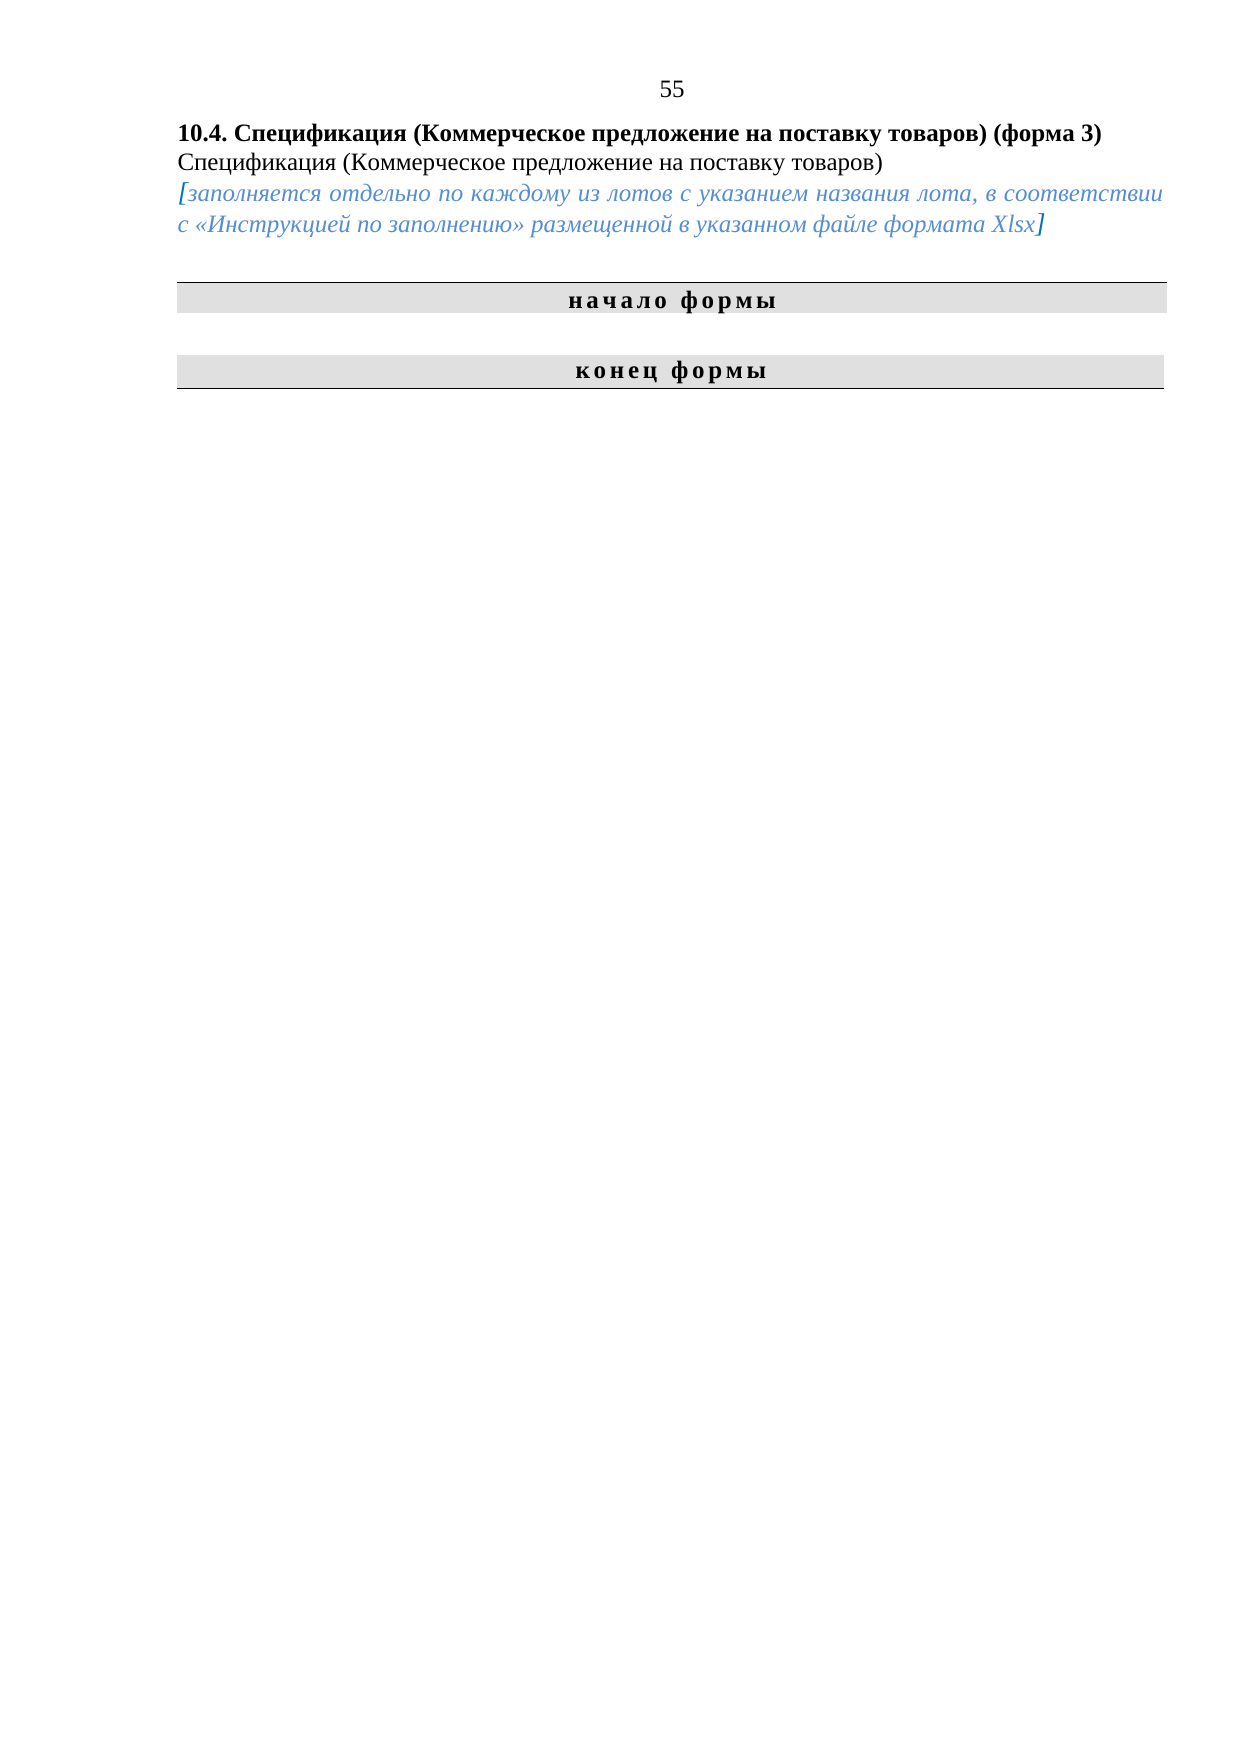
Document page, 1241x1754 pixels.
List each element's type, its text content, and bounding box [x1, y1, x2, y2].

text начало формы [177, 283, 1167, 313]
text конец формы [177, 355, 1164, 388]
text 10.4. Спецификация (Коммерческое предложение на поставку товаров) (форма 3) [177, 118, 1167, 147]
text [заполняется отдельно по каждому из лотов с указанием названия лота, в соответствии с «Инструкцией по заполнению» размещенной в указанном файле формата Xlsx] [177, 176, 1167, 238]
text Спецификация (Коммерческое предложение на поставку товаров) [177, 147, 1167, 176]
